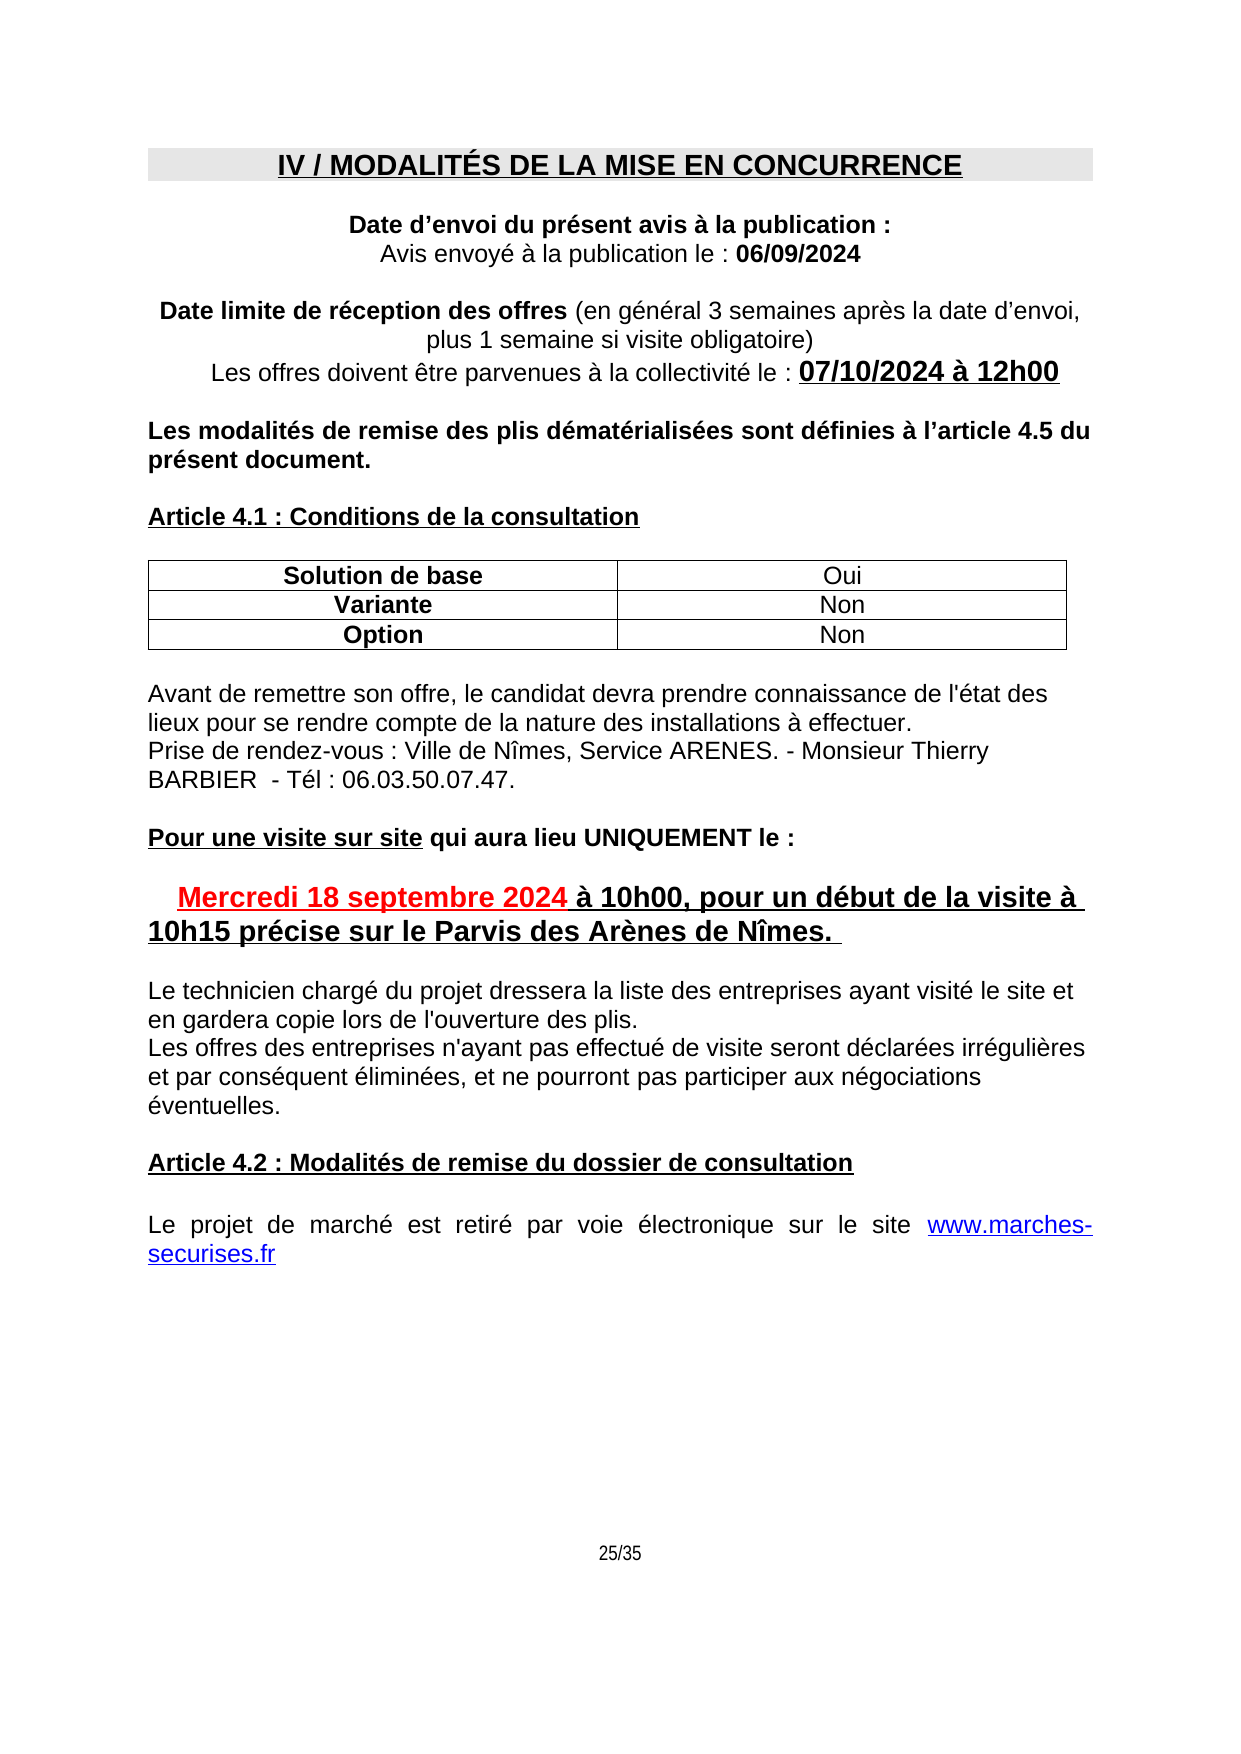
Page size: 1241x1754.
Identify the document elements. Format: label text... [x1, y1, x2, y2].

text Le projet de marché est retiré par voie électronique sur le site www.marches-securises.fr [148, 1210, 1093, 1268]
subtitle IV / modalités de concurrence [148, 148, 1093, 181]
text Les offres doivent être parvenues à la collectivité le : 07/10/2024 à 12h00 [118, 354, 1122, 387]
subtitle Article 4.2 : Modalités de remise du dossier de consultation [148, 1148, 1093, 1177]
title Date d’envoi du présent avis à la publication : [148, 210, 1093, 239]
text Mercredi 18 septembre 2024 à 10h00, pour un début de la visite à 10h15 précise sur le Parvis des Arènes de Nîmes. [148, 880, 1122, 947]
subtitle Article 4.1 : Conditions de la consultation [148, 502, 1093, 531]
table_header Solution de base [149, 561, 617, 589]
text Prise de rendez-vous : Ville de Nîmes, Service ARENES. - Monsieur Thierry BARBIER - Tél : 06.03.50.07.47. [148, 736, 1093, 794]
title Date limite de réception des offres (en général 3 semaines après la date d’envoi, plus 1 semaine si visite obligatoire) [148, 296, 1093, 354]
text Avis envoyé à la publication le : 06/09/2024 [148, 239, 1093, 267]
subtitle Les modalités de remise des plis dématérialisées sont définies à l’article 4.5 du présent document. [148, 416, 1093, 473]
table_cell Option [149, 620, 617, 649]
table_cell Non [618, 591, 1066, 619]
text Les offres des entreprises n'ayant pas effectué de visite seront déclarées irrégulières et par conséquent éliminées, et ne pourront pas participer aux négociations éventuelles. [148, 1033, 1093, 1120]
table_cell Non [618, 620, 1066, 649]
text Avant de remettre son offre, le candidat devra prendre connaissance de l'état des lieux pour se rendre compte de la nature des installations à effectuer. [148, 679, 1093, 736]
table_header Oui [618, 561, 1066, 589]
text Pour une visite sur site qui aura lieu UNIQUEMENT le : [148, 823, 1093, 851]
table_cell Variante [149, 591, 617, 619]
text Le technicien chargé du projet dressera la liste des entreprises ayant visité le site et en gardera copie lors de l'ouverture des plis. [148, 976, 1093, 1033]
